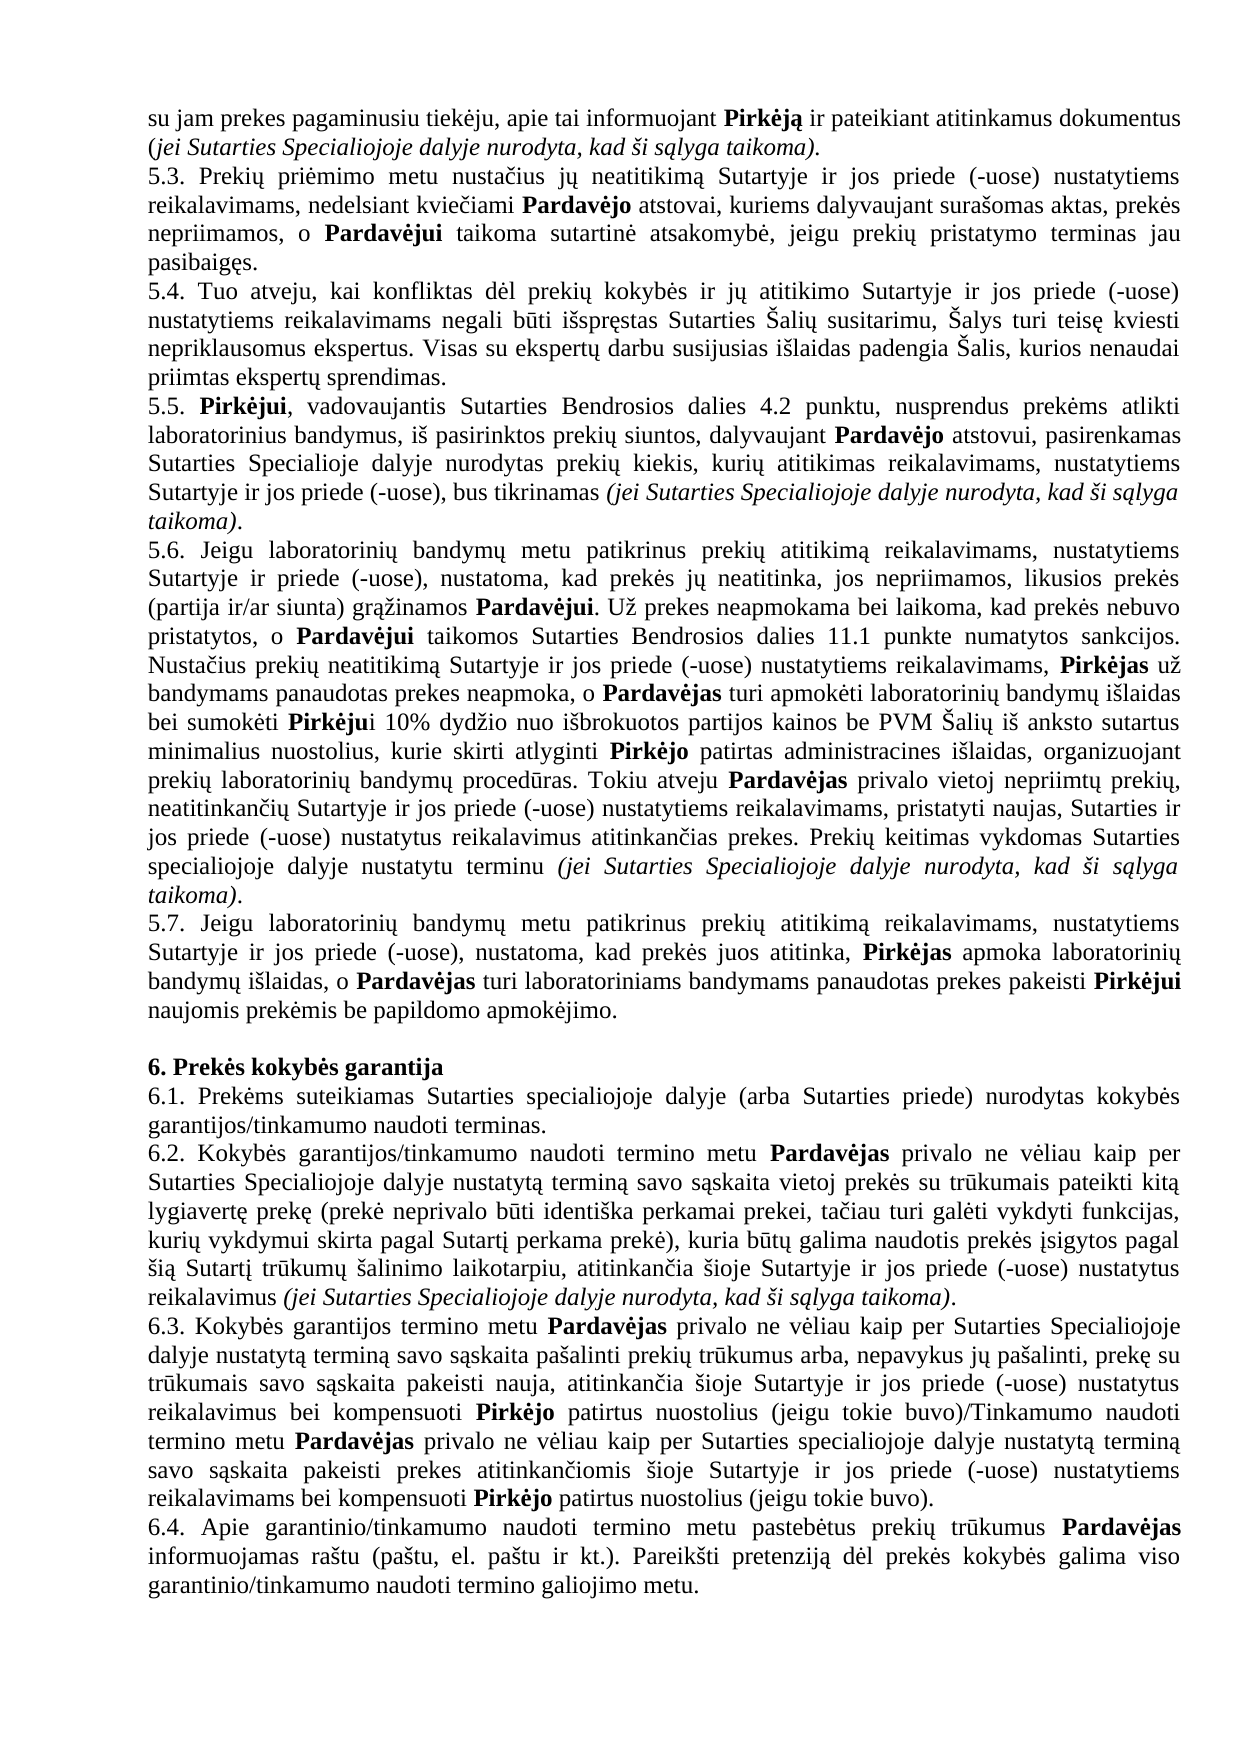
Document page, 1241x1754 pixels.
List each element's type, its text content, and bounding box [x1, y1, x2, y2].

text 6.1. Prekėms suteikiamas Sutarties specialiojoje dalyje (arba Sutarties priede) nurodytas kokybės garantijos/tinkamumo naudoti terminas. [148, 1081, 1181, 1138]
text 6. Prekės kokybės garantija [148, 1052, 1181, 1081]
text 6.4. Apie garantinio/tinkamumo naudoti termino metu pastebėtus prekių trūkumus Pardavėjas informuojamas raštu (paštu, el. paštu ir kt.). Pareikšti pretenziją dėl prekės kokybės galima viso garantinio/tinkamumo naudoti termino galiojimo metu. [148, 1512, 1181, 1598]
text 6.2. Kokybės garantijos/tinkamumo naudoti termino metu Pardavėjas privalo ne vėliau kaip per Sutarties Specialiojoje dalyje nustatytą terminą savo sąskaita vietoj prekės su trūkumais pateikti kitą lygiavertę prekę (prekė neprivalo būti identiška perkamai prekei, tačiau turi galėti vykdyti funkcijas, kurių vykdymui skirta pagal Sutartį perkama prekė), kuria būtų galima naudotis prekės įsigytos pagal šią Sutartį trūkumų šalinimo laikotarpiu, atitinkančia šioje Sutartyje ir jos priede (-uose) nustatytus reikalavimus (jei Sutarties Specialiojoje dalyje nurodyta, kad ši sąlyga taikoma). [148, 1138, 1181, 1311]
text 5.3. Prekių priėmimo metu nustačius jų neatitikimą Sutartyje ir jos priede (-uose) nustatytiems reikalavimams, nedelsiant kviečiami Pardavėjo atstovai, kuriems dalyvaujant surašomas aktas, prekės nepriimamos, o Pardavėjui taikoma sutartinė atsakomybė, jeigu prekių pristatymo terminas jau pasibaigęs. [148, 161, 1181, 276]
text 5.6. Jeigu laboratorinių bandymų metu patikrinus prekių atitikimą reikalavimams, nustatytiems Sutartyje ir priede (-uose), nustatoma, kad prekės jų neatitinka, jos nepriimamos, likusios prekės (partija ir/ar siunta) grąžinamos Pardavėjui. Už prekes neapmokama bei laikoma, kad prekės nebuvo pristatytos, o Pardavėjui taikomos Sutarties Bendrosios dalies 11.1 punkte numatytos sankcijos. Nustačius prekių neatitikimą Sutartyje ir jos priede (-uose) nustatytiems reikalavimams, Pirkėjas už bandymams panaudotas prekes neapmoka, o Pardavėjas turi apmokėti laboratorinių bandymų išlaidas bei sumokėti Pirkėjui 10% dydžio nuo išbrokuotos partijos kainos be PVM Šalių iš anksto sutartus minimalius nuostolius, kurie skirti atlyginti Pirkėjo patirtas administracines išlaidas, organizuojant prekių laboratorinių bandymų procedūras. Tokiu atveju Pardavėjas privalo vietoj nepriimtų prekių, neatitinkančių Sutartyje ir jos priede (-uose) nustatytiems reikalavimams, pristatyti naujas, Sutarties ir jos priede (-uose) nustatytus reikalavimus atitinkančias prekes. Prekių keitimas vykdomas Sutarties specialiojoje dalyje nustatytu terminu (jei Sutarties Specialiojoje dalyje nurodyta, kad ši sąlyga taikoma). [148, 535, 1181, 908]
text 5.5. Pirkėjui, vadovaujantis Sutarties Bendrosios dalies 4.2 punktu, nusprendus prekėms atlikti laboratorinius bandymus, iš pasirinktos prekių siuntos, dalyvaujant Pardavėjo atstovui, pasirenkamas Sutarties Specialioje dalyje nurodytas prekių kiekis, kurių atitikimas reikalavimams, nustatytiems Sutartyje ir jos priede (-uose), bus tikrinamas (jei Sutarties Specialiojoje dalyje nurodyta, kad ši sąlyga taikoma). [148, 391, 1181, 535]
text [148, 103, 1181, 161]
text 5.4. Tuo atveju, kai konfliktas dėl prekių kokybės ir jų atitikimo Sutartyje ir jos priede (-uose) nustatytiems reikalavimams negali būti išspręstas Sutarties Šalių susitarimu, Šalys turi teisę kviesti nepriklausomus ekspertus. Visas su ekspertų darbu susijusias išlaidas padengia Šalis, kurios nenaudai priimtas ekspertų sprendimas. [148, 276, 1181, 391]
text 5.7. Jeigu laboratorinių bandymų metu patikrinus prekių atitikimą reikalavimams, nustatytiems Sutartyje ir jos priede (-uose), nustatoma, kad prekės juos atitinka, Pirkėjas apmoka laboratorinių bandymų išlaidas, o Pardavėjas turi laboratoriniams bandymams panaudotas prekes pakeisti Pirkėjui naujomis prekėmis be papildomo apmokėjimo. [148, 908, 1181, 1023]
text 6.3. Kokybės garantijos termino metu Pardavėjas privalo ne vėliau kaip per Sutarties Specialiojoje dalyje nustatytą terminą savo sąskaita pašalinti prekių trūkumus arba, nepavykus jų pašalinti, prekę su trūkumais savo sąskaita pakeisti nauja, atitinkančia šioje Sutartyje ir jos priede (-uose) nustatytus reikalavimus bei kompensuoti Pirkėjo patirtus nuostolius (jeigu tokie buvo)/Tinkamumo naudoti termino metu Pardavėjas privalo ne vėliau kaip per Sutarties specialiojoje dalyje nustatytą terminą savo sąskaita pakeisti prekes atitinkančiomis šioje Sutartyje ir jos priede (-uose) nustatytiems reikalavimams bei kompensuoti Pirkėjo patirtus nuostolius (jeigu tokie buvo). [148, 1311, 1181, 1512]
